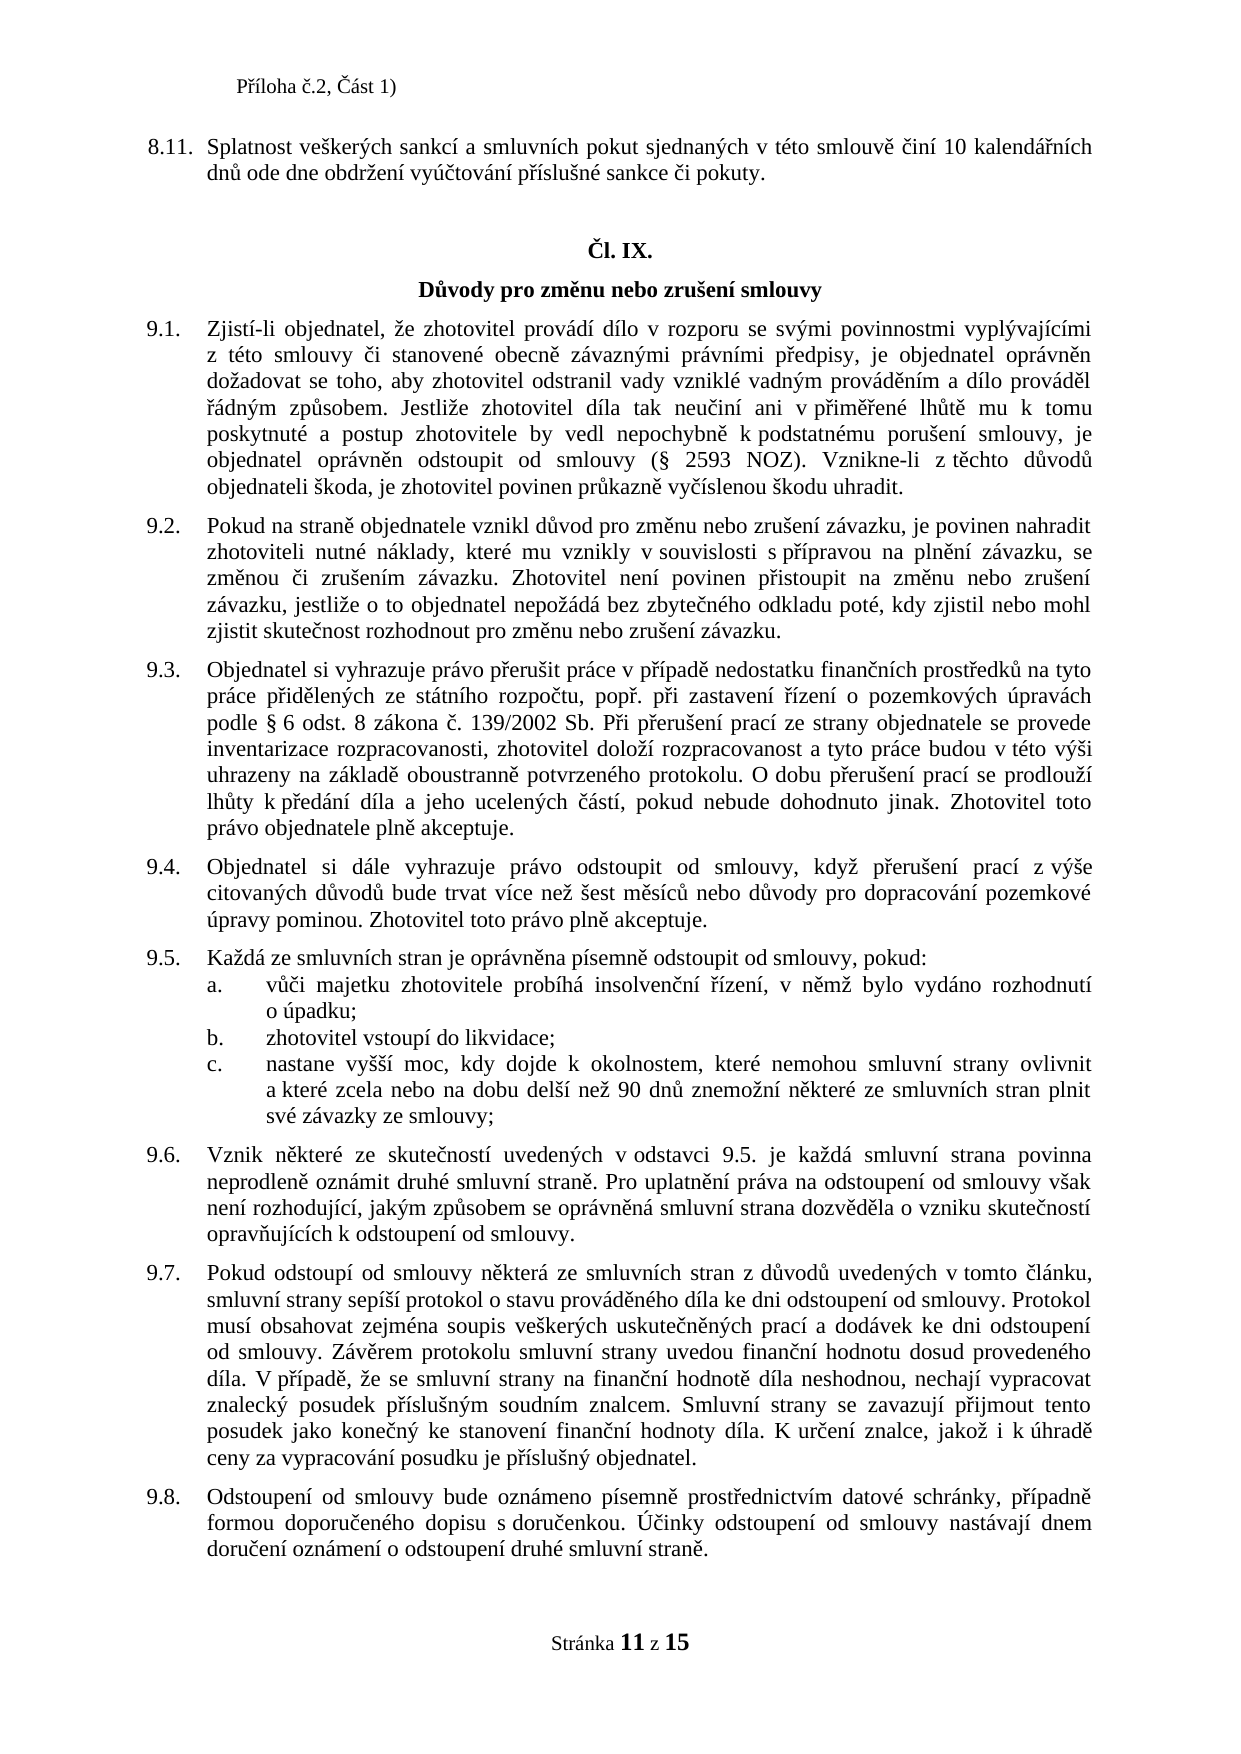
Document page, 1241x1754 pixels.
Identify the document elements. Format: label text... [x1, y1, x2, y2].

list Objednatel si vyhrazuje právo přerušit práce v případě nedostatku finančních prostředků na tyto práce přidělených ze státního rozpočtu, popř. při zastavení řízení o pozemkových úpravách podle § 6 odst. 8 zákona č. 139/2002 Sb. Při přerušení prací ze strany objednatele se provede inventarizace rozpracovanosti, zhotovitel doloží rozpracovanost a tyto práce budou v této výši uhrazeny na základě oboustranně potvrzeného protokolu. O dobu přerušení prací se prodlouží lhůty k předání díla a jeho ucelených částí, pokud nebude dohodnuto jinak. Zhotovitel toto právo objednatele plně akceptuje. [146, 656, 1093, 840]
list Odstoupení od smlouvy bude oznámeno písemně prostřednictvím datové schránky, případně formou doporučeného dopisu s doručenkou. Účinky odstoupení od smlouvy nastávají dnem doručení oznámení o odstoupení druhé smluvní straně. [146, 1483, 1093, 1562]
list vůči majetku zhotovitele probíhá insolvenční řízení, v němž bylo vydáno rozhodnutí o úpadku; [207, 971, 1093, 1023]
list Každá ze smluvních stran je oprávněna písemně odstoupit od smlouvy, pokud: [146, 944, 1093, 971]
list Vznik některé ze skutečností uvedených v odstavci 9.5. je každá smluvní strana povinna neprodleně oznámit druhé smluvní straně. Pro uplatnění práva na odstoupení od smlouvy však není rozhodující, jakým způsobem se oprávněná smluvní strana dozvěděla o vzniku skutečností opravňujících k odstoupení od smlouvy. [146, 1141, 1093, 1247]
text Důvody pro změnu nebo zrušení smlouvy [148, 276, 1093, 302]
list Splatnost veškerých sankcí a smluvních pokut sjednaných v této smlouvě činí 10 kalendářních dnů ode dne obdržení vyúčtování příslušné sankce či pokuty. [148, 133, 1093, 186]
list Pokud na straně objednatele vznikl důvod pro změnu nebo zrušení závazku, je povinen nahradit zhotoviteli nutné náklady, které mu vznikly v souvislosti s přípravou na plnění závazku, se změnou či zrušením závazku. Zhotovitel není povinen přistoupit na změnu nebo zrušení závazku, jestliže o to objednatel nepožádá bez zbytečného odkladu poté, kdy zjistil nebo mohl zjistit skutečnost rozhodnout pro změnu nebo zrušení závazku. [146, 512, 1093, 643]
text Čl. IX. [148, 237, 1093, 263]
list zhotovitel vstoupí do likvidace; [207, 1023, 1093, 1050]
list Zjistí-li objednatel, že zhotovitel provádí dílo v rozporu se svými povinnostmi vyplývajícími z této smlouvy či stanovené obecně závaznými právními předpisy, je objednatel oprávněn dožadovat se toho, aby zhotovitel odstranil vady vzniklé vadným prováděním a dílo prováděl řádným způsobem. Jestliže zhotovitel díla tak neučiní ani v přiměřené lhůtě mu k tomu poskytnuté a postup zhotovitele by vedl nepochybně k podstatnému porušení smlouvy, je objednatel oprávněn odstoupit od smlouvy (§ 2593 NOZ). Vznikne-li z těchto důvodů objednateli škoda, je zhotovitel povinen průkazně vyčíslenou škodu uhradit. [146, 315, 1093, 499]
list Objednatel si dále vyhrazuje právo odstoupit od smlouvy, když přerušení prací z výše citovaných důvodů bude trvat více než šest měsíců nebo důvody pro dopracování pozemkové úpravy pominou. Zhotovitel toto právo plně akceptuje. [146, 853, 1093, 932]
list nastane vyšší moc, kdy dojde k okolnostem, které nemohou smluvní strany ovlivnit a které zcela nebo na dobu delší než 90 dnů znemožní některé ze smluvních stran plnit své závazky ze smlouvy; [207, 1050, 1093, 1129]
list Pokud odstoupí od smlouvy některá ze smluvních stran z důvodů uvedených v tomto článku, smluvní strany sepíší protokol o stavu prováděného díla ke dni odstoupení od smlouvy. Protokol musí obsahovat zejména soupis veškerých uskutečněných prací a dodávek ke dni odstoupení od smlouvy. Závěrem protokolu smluvní strany uvedou finanční hodnotu dosud provedeného díla. V případě, že se smluvní strany na finanční hodnotě díla neshodnou, nechají vypracovat znalecký posudek příslušným soudním znalcem. Smluvní strany se zavazují přijmout tento posudek jako konečný ke stanovení finanční hodnoty díla. K určení znalce, jakož i k úhradě ceny za vypracování posudku je příslušný objednatel. [146, 1259, 1093, 1470]
